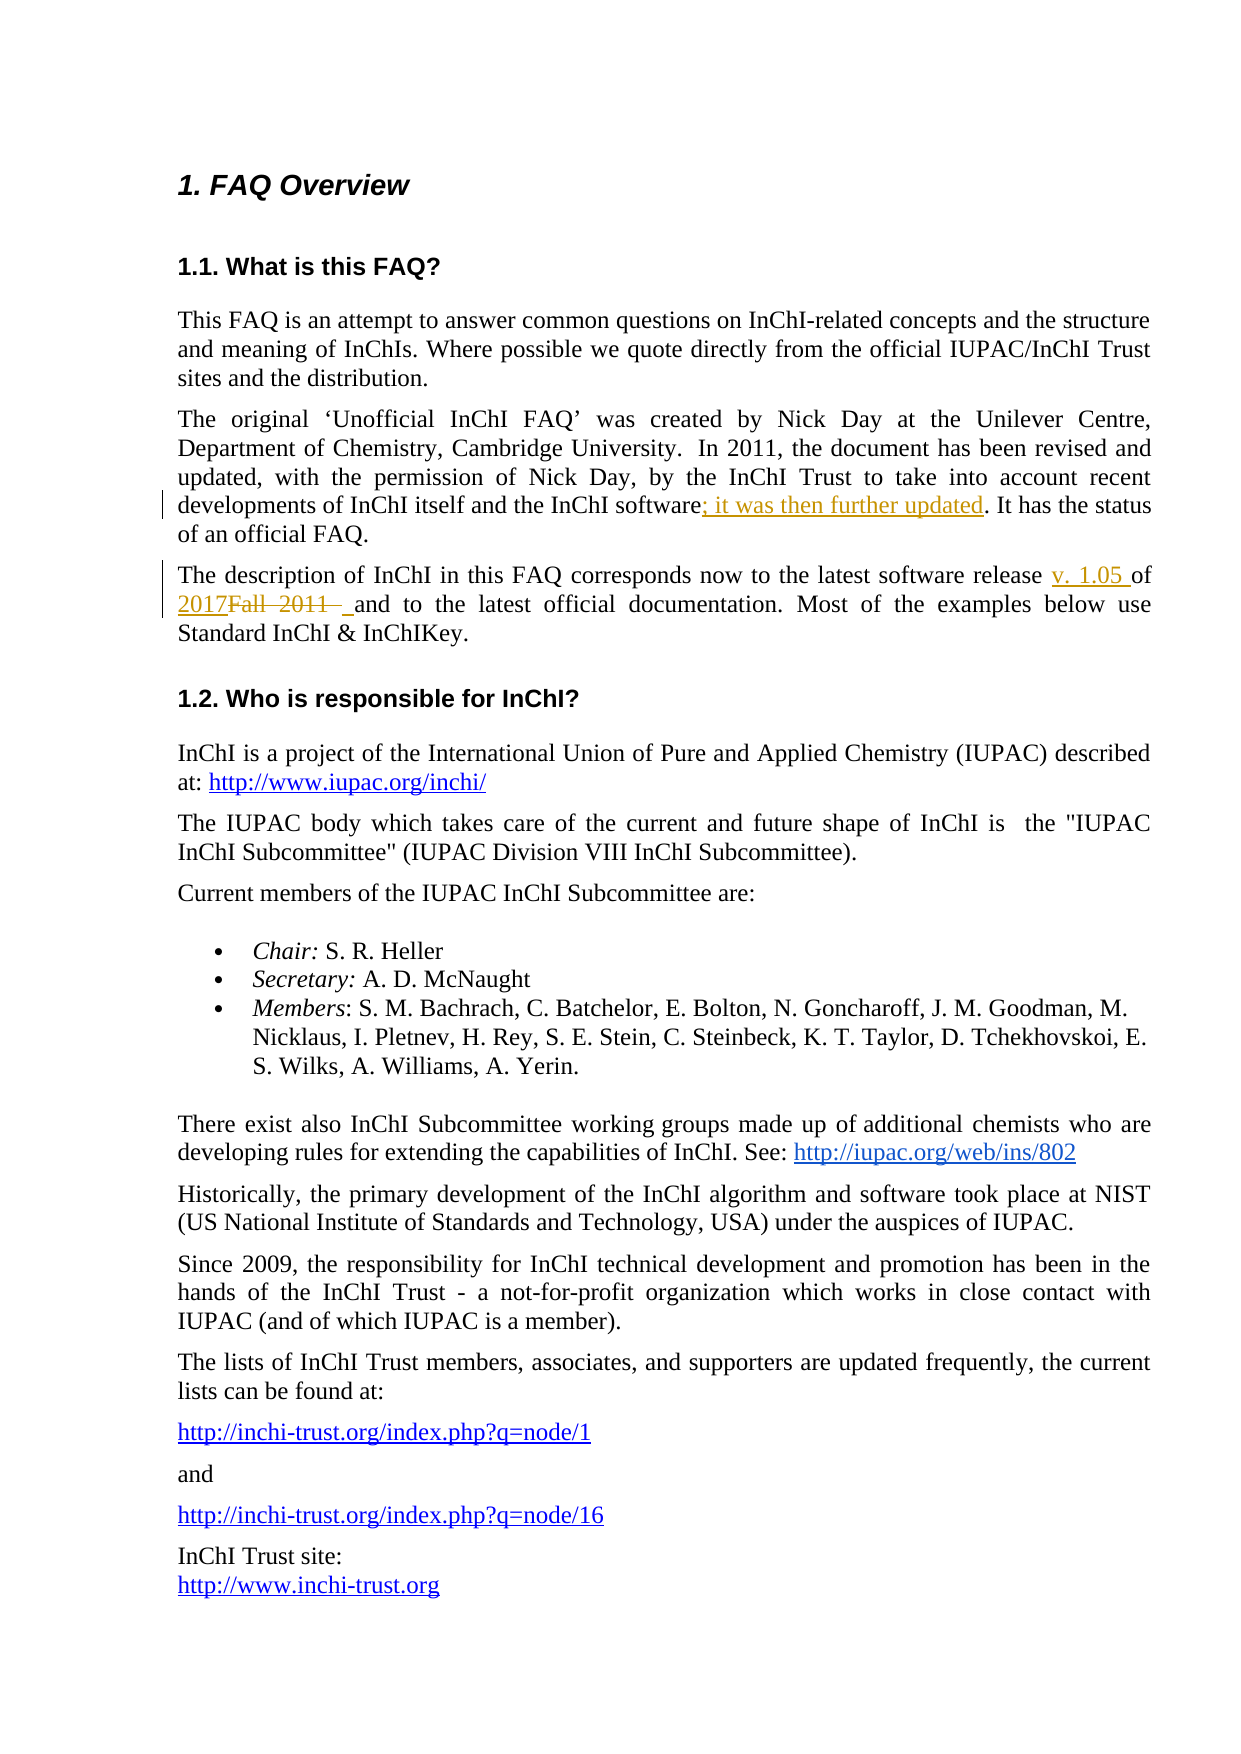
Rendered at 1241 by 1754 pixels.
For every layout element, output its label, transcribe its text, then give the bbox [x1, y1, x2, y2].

subtitle 1.2. Who is responsible for InChI? [177, 684, 1152, 713]
text There exist also InChI Subcommittee working groups made up of additional chemists who are developing rules for extending the capabilities of InChI. See: http://iupac.org/web/ins/802 [177, 1109, 1152, 1166]
text The original ‘Unofficial InChI FAQ’ was created by Nick Day at the Unilever Centre, Department of Chemistry, . In 2011, the document has been revised and updated, with the permission of Nick Day, by the InChI Trust to take into account recent developments of InChI itself and the InChI software. It has the status of an official FAQ. [177, 404, 1152, 548]
text The description of InChI in this FAQ corresponds now to the latest software release of and to the latest official documentation. Most of the examples below use Standard InChI & InChIKey. [177, 560, 1152, 647]
text The IUPAC body which takes care of the current and future shape of InChI is the "IUPAC InChI Subcommittee" (IUPAC Division VIII InChI Subcommittee). [177, 808, 1152, 865]
text Current members of the IUPAC InChI Subcommittee are: [177, 878, 1152, 907]
text This FAQ is an attempt to answer common questions on InChI-related concepts and the structure and meaning of InChIs. Where possible we quote directly from the official IUPAC/InChI Trust sites and the distribution. [177, 305, 1152, 392]
subtitle 1. FAQ Overview [177, 168, 1152, 202]
text Historically, the primary development of the InChI algorithm and software took place at NIST (US National Institute of Standards and ) under the auspices of IUPAC. [177, 1179, 1152, 1236]
text InChI Trust site: http://www.inchi-trust.org [177, 1541, 1152, 1599]
text and [177, 1459, 1152, 1487]
text http://inchi-trust.org/index.php?q=node/16 [177, 1500, 1152, 1529]
text Since 2009, the responsibility for InChI technical development and promotion has been in the hands of the InChI Trust - a not-for-profit organization which works in close contact with IUPAC (and of which IUPAC is a member). [177, 1249, 1152, 1335]
subtitle 1.1. What is this FAQ? [177, 252, 1152, 280]
list Secretary: A. D. McNaught [215, 964, 1152, 993]
text InChI is a project of the International Union of Pure and Applied Chemistry (IUPAC) described at: http://www.iupac.org/inchi/ [177, 738, 1152, 795]
list Chair: S. R. Heller [215, 936, 1152, 964]
text The lists of InChI Trust members, associates, and supporters are updated frequently, the current lists can be found at: [177, 1347, 1152, 1405]
text http://inchi-trust.org/index.php?q=node/1 [177, 1417, 1152, 1446]
list Members: S. M. Bachrach, C. Batchelor, E. Bolton, N. Goncharoff, J. M. Goodman, M. Nicklaus, I. Pletnev, H. Rey, S. E. Stein, C. Steinbeck, K. T. Taylor, D. Tchekhovskoi, E. S. Wilks, A. Williams, A. Yerin. [215, 993, 1152, 1079]
